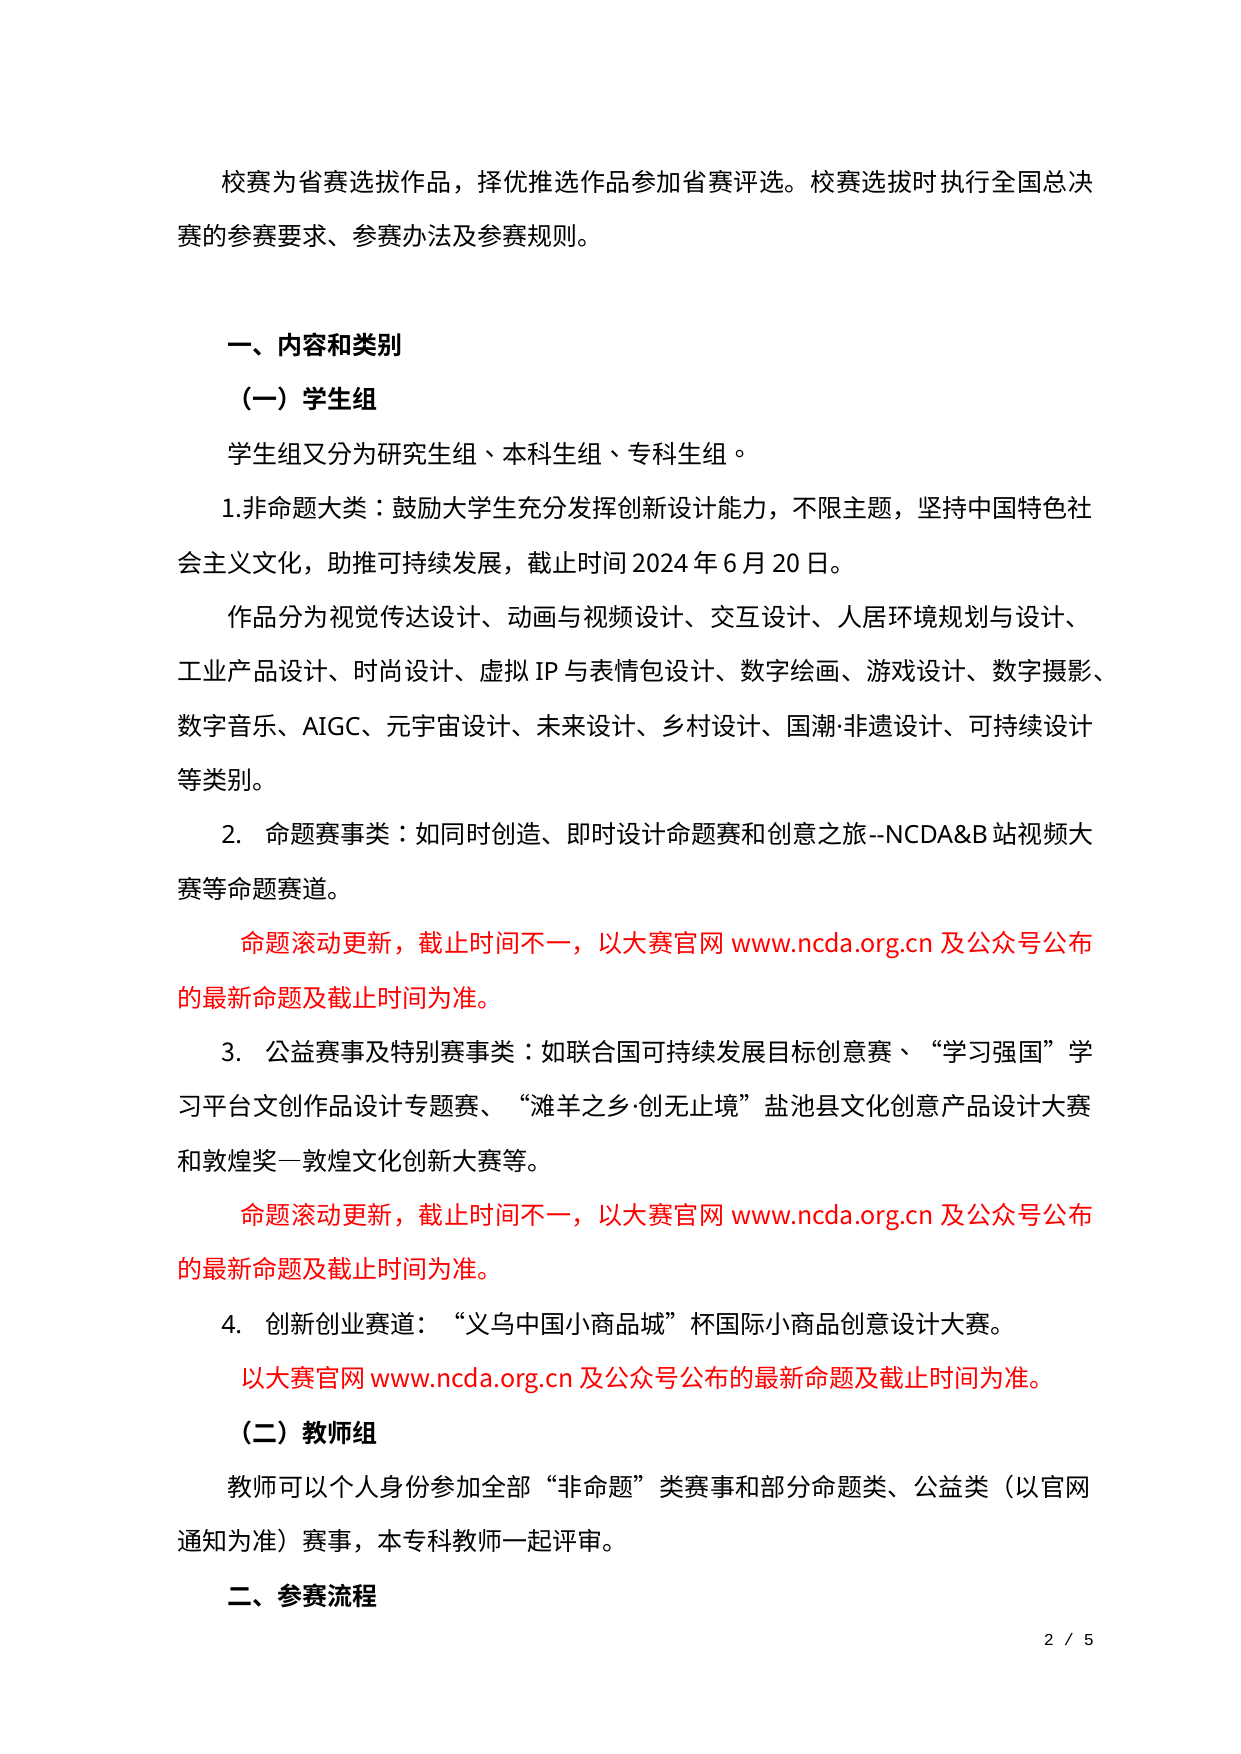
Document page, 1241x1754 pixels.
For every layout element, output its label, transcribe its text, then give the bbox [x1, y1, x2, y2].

text 教师可以个人身份参加全部“非命题”类赛事和部分命题类、公益类（以官网通知为准）赛事，本专科教师一起评审。 [177, 1467, 1093, 1558]
list 命题滚动更新，截止时间不一，以大赛官网 www.ncda.org.cn 及公众号公布的最新命题及截止时间为准。 [177, 924, 1093, 1014]
list 创新创业赛道：“义乌中国小商品城”杯国际小商品创意设计大赛。 [177, 1304, 1093, 1341]
text 学生组又分为研究生组、本科生组、专科生组。 [177, 434, 1093, 471]
text （二）教师组 [177, 1413, 1093, 1449]
text 二、参赛流程 [177, 1576, 1093, 1612]
text 校赛为省赛选拔作品，择优推选作品参加省赛评选。校赛选拔时执行全国总决赛的参赛要求、参赛办法及参赛规则。 [177, 162, 1093, 253]
text 作品分为视觉传达设计、动画与视频设计、交互设计、人居环境规划与设计、工业产品设计、时尚设计、虚拟IP与表情包设计、数字绘画、游戏设计、数字摄影、数字音乐、AIGC、元宇宙设计、未来设计、乡村设计、国潮·非遗设计、可持续设计等类别。 [177, 597, 1093, 797]
list 命题赛事类：如同时创造、即时设计命题赛和创意之旅--NCDA&B站视频大赛等命题赛道。 [177, 815, 1093, 906]
list 以大赛官网 www.ncda.org.cn 及公众号公布的最新命题及截止时间为准。 [177, 1359, 1093, 1395]
list 命题滚动更新，截止时间不一，以大赛官网 www.ncda.org.cn 及公众号公布的最新命题及截止时间为准。 [177, 1196, 1093, 1286]
list 公益赛事及特别赛事类：如联合国可持续发展目标创意赛、“学习强国”学习平台文创作品设计专题赛、“滩羊之乡·创无止境”盐池县文化创意产品设计大赛和敦煌奖—敦煌文化创新大赛等。 [177, 1032, 1093, 1177]
text 一、内容和类别 [177, 326, 1093, 362]
text （一）学生组 [177, 380, 1093, 416]
text 1.非命题大类：鼓励大学生充分发挥创新设计能力，不限主题，坚持中国特色社会主义文化，助推可持续发展，截止时间2024年6月20日。 [177, 489, 1093, 579]
